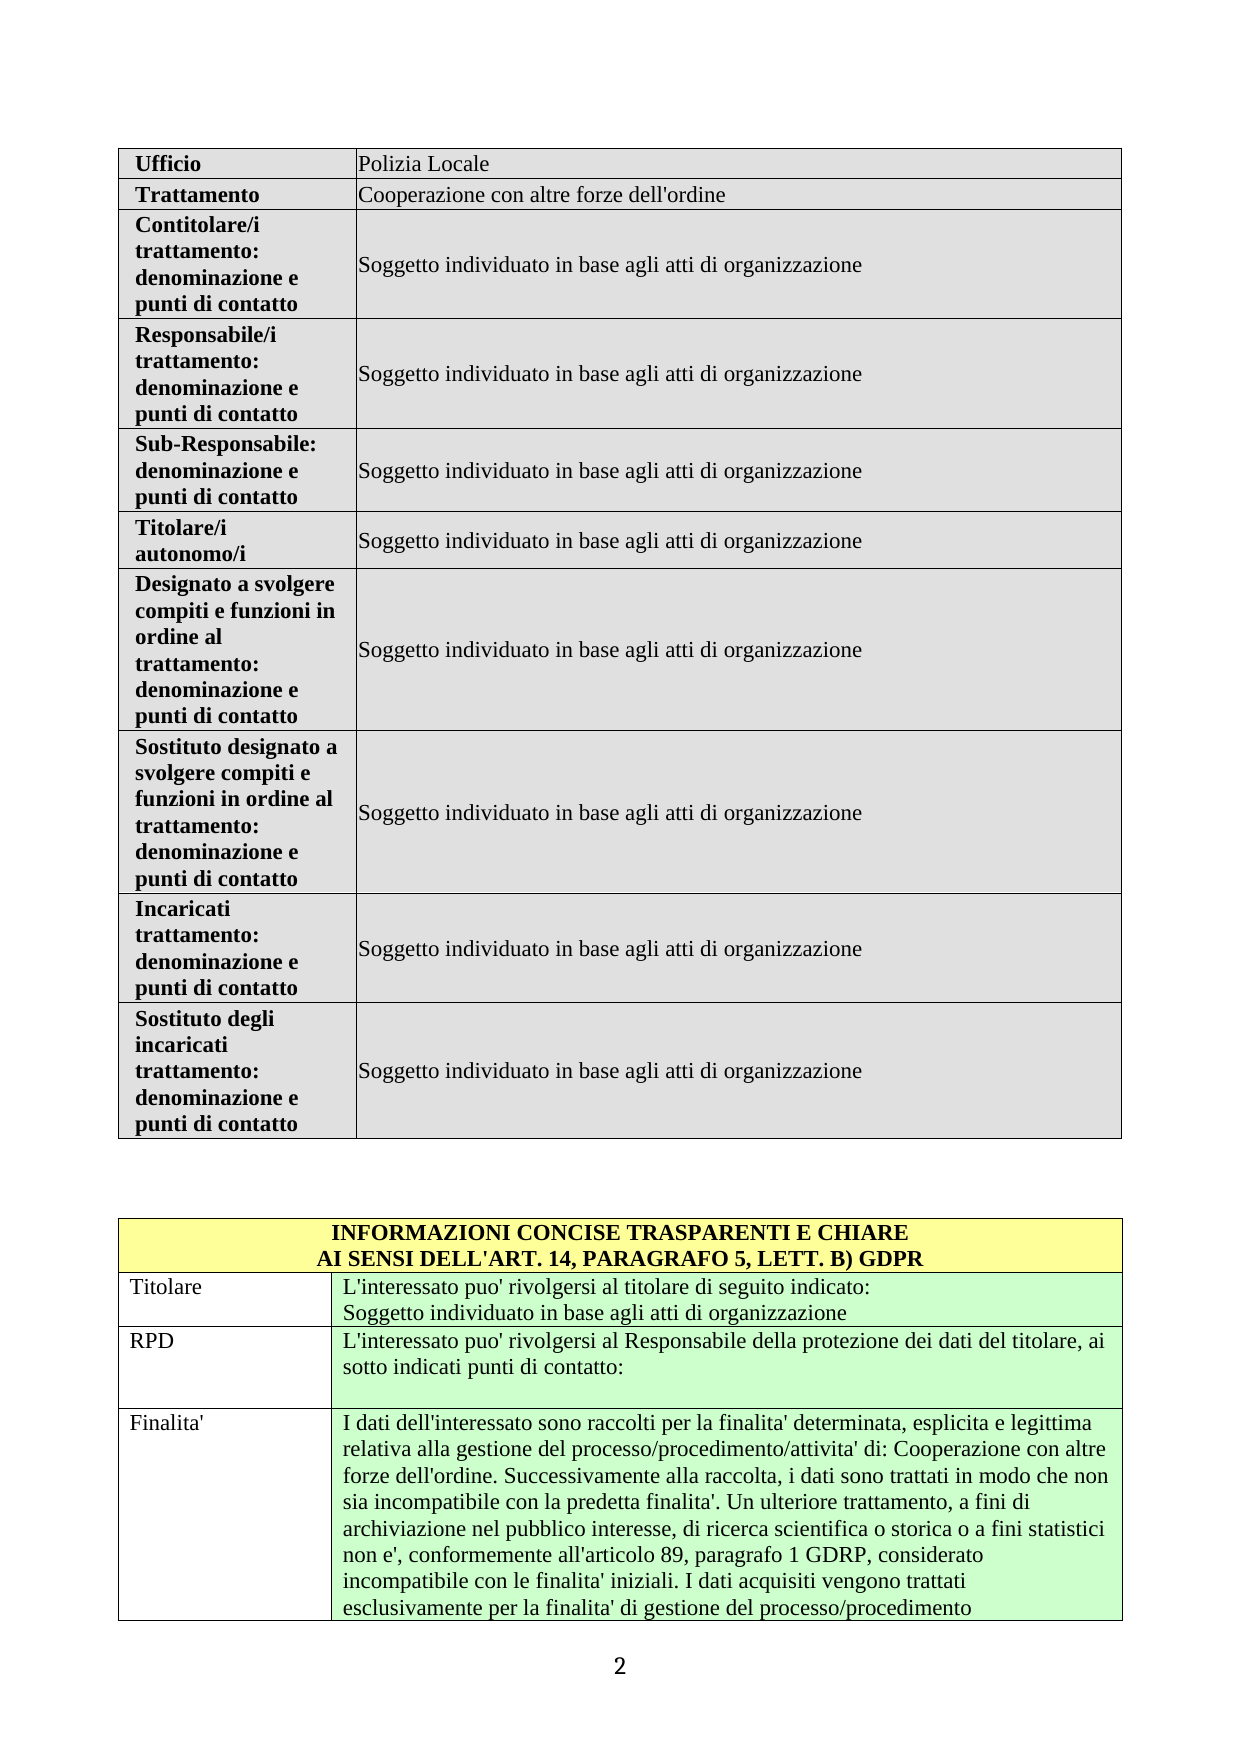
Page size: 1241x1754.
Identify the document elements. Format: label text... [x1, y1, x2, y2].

table_cell Incaricati trattamento: denominazione e punti di contatto [119, 894, 356, 1002]
table_cell Titolare [119, 1273, 331, 1326]
table_cell Sostituto degli incaricati trattamento: denominazione e punti di contatto [119, 1003, 356, 1138]
table_cell Sub-Responsabile: denominazione e punti di contatto [119, 429, 356, 511]
table_cell Soggetto individuato in base agli atti di organizzazione [357, 210, 1121, 318]
table_cell Responsabile/i trattamento: denominazione e punti di contatto [119, 319, 356, 428]
table_header INFORMAZIONI CONCISE TRASPARENTI E CHIARE AI SENSI DELL'ART. 14, PARAGRAFO 5, LETT. B) GDPR [119, 1219, 1122, 1272]
table_cell L'interessato puo' rivolgersi al titolare di seguito indicato: Soggetto individuato in base agli atti di organizzazione [332, 1273, 1122, 1326]
table_cell Finalita' [119, 1409, 331, 1620]
table_cell Soggetto individuato in base agli atti di organizzazione [357, 319, 1121, 428]
table_cell Soggetto individuato in base agli atti di organizzazione [357, 1003, 1121, 1138]
table_cell Soggetto individuato in base agli atti di organizzazione [357, 731, 1121, 892]
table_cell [332, 1409, 1122, 1620]
table_cell Contitolare/i trattamento: denominazione e punti di contatto [119, 210, 356, 318]
table_cell Cooperazione con altre forze dell'ordine [357, 179, 1121, 209]
table_cell Titolare/i autonomo/i [119, 512, 356, 568]
table_cell Trattamento [119, 179, 356, 209]
table_cell Soggetto individuato in base agli atti di organizzazione [357, 894, 1121, 1002]
table_cell Soggetto individuato in base agli atti di organizzazione [357, 429, 1121, 511]
table_cell Soggetto individuato in base agli atti di organizzazione [357, 512, 1121, 568]
table_cell Sostituto designato a svolgere compiti e funzioni in ordine al trattamento: denominazione e punti di contatto [119, 731, 356, 892]
table_cell RPD [119, 1327, 331, 1408]
table_cell Polizia Locale [357, 149, 1121, 178]
table_cell L'interessato puo' rivolgersi al Responsabile della protezione dei dati del titolare, ai sotto indicati punti di contatto: [332, 1327, 1122, 1408]
table_cell Soggetto individuato in base agli atti di organizzazione [357, 569, 1121, 730]
table_cell Designato a svolgere compiti e funzioni in ordine al trattamento: denominazione e punti di contatto [119, 569, 356, 730]
table_cell Ufficio [119, 149, 356, 178]
